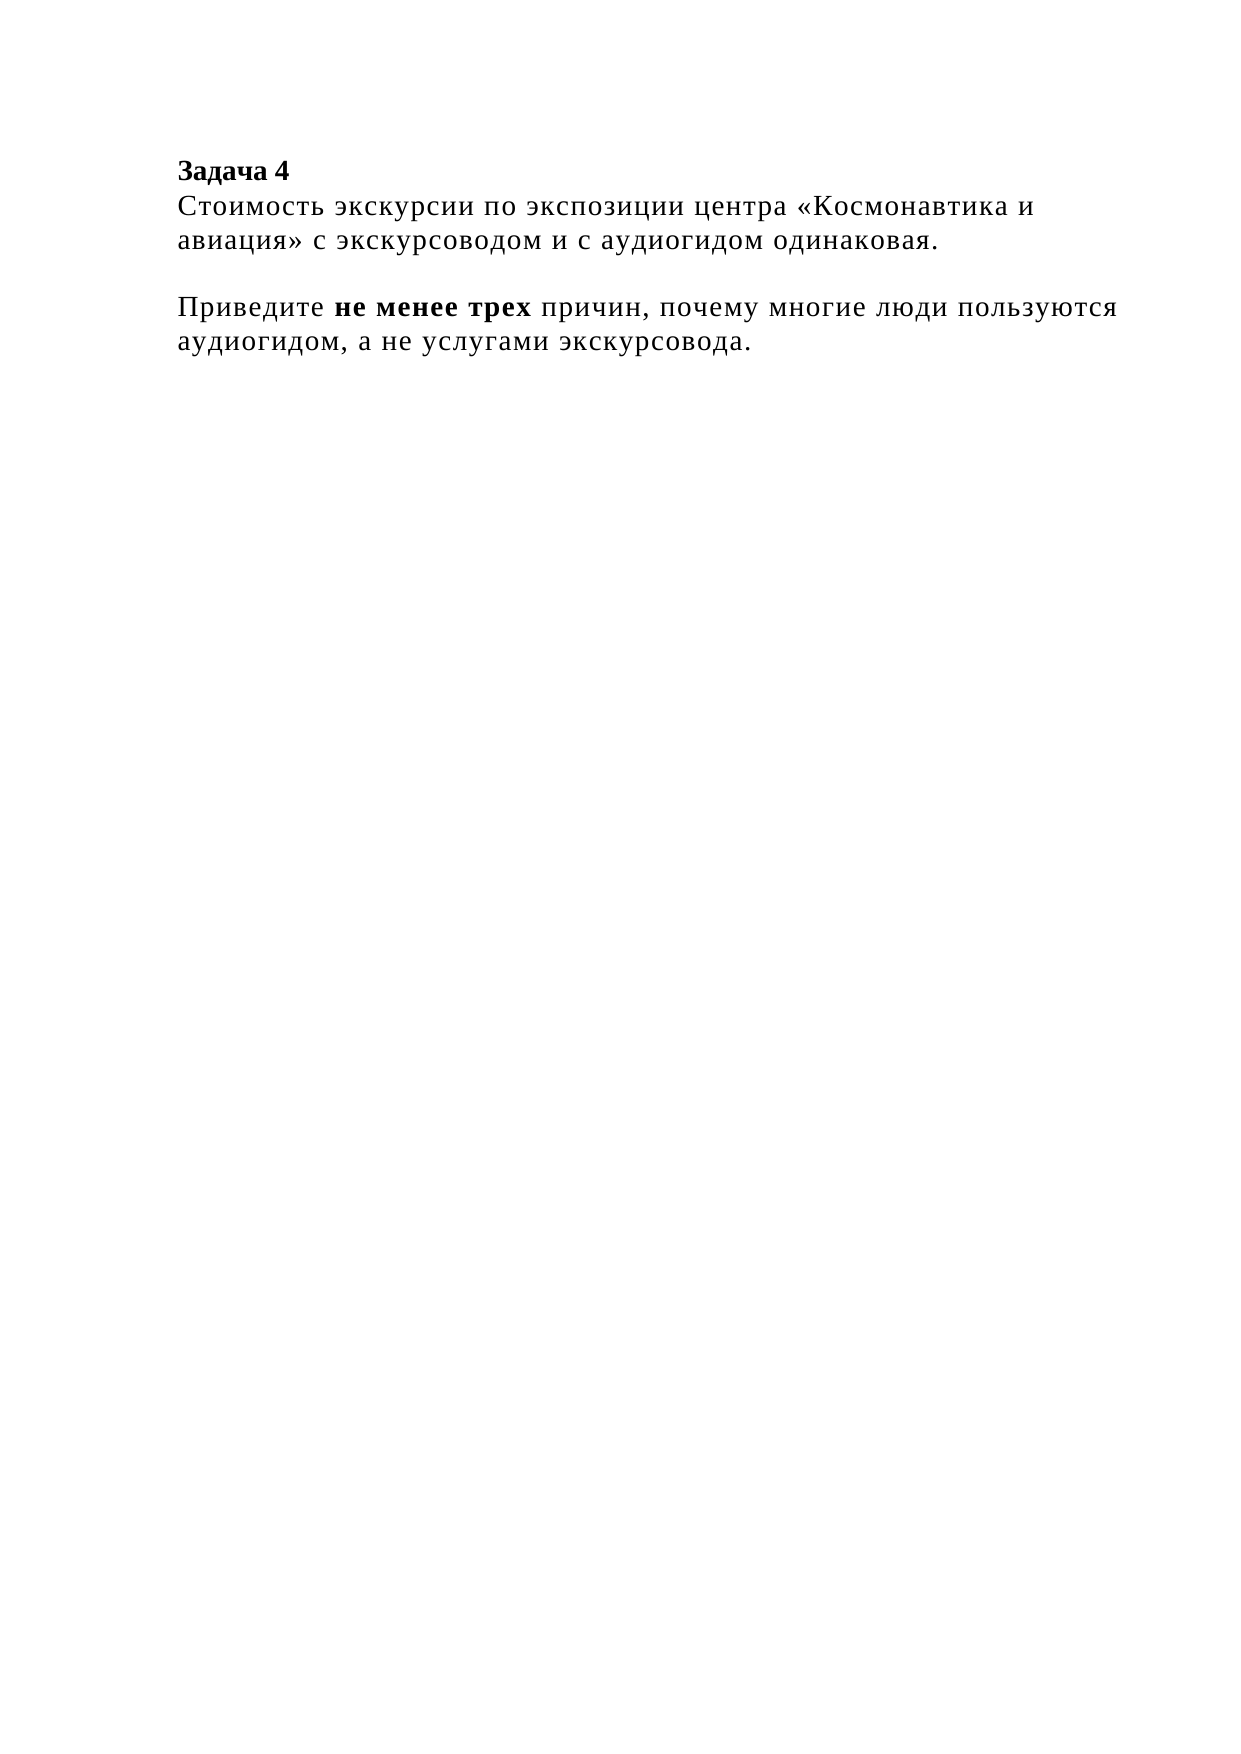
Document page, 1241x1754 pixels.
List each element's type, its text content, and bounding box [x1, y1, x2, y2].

text Приведите не менее трех причин, почему многие люди пользуются аудиогидом, а не услугами экскурсовода. [177, 289, 1152, 356]
text Задача 4 [177, 153, 1152, 187]
text Стоимость экскурсии по экспозиции центра «Космонавтика и авиация» с экскурсоводом и с аудиогидом одинаковая. [177, 188, 1152, 256]
